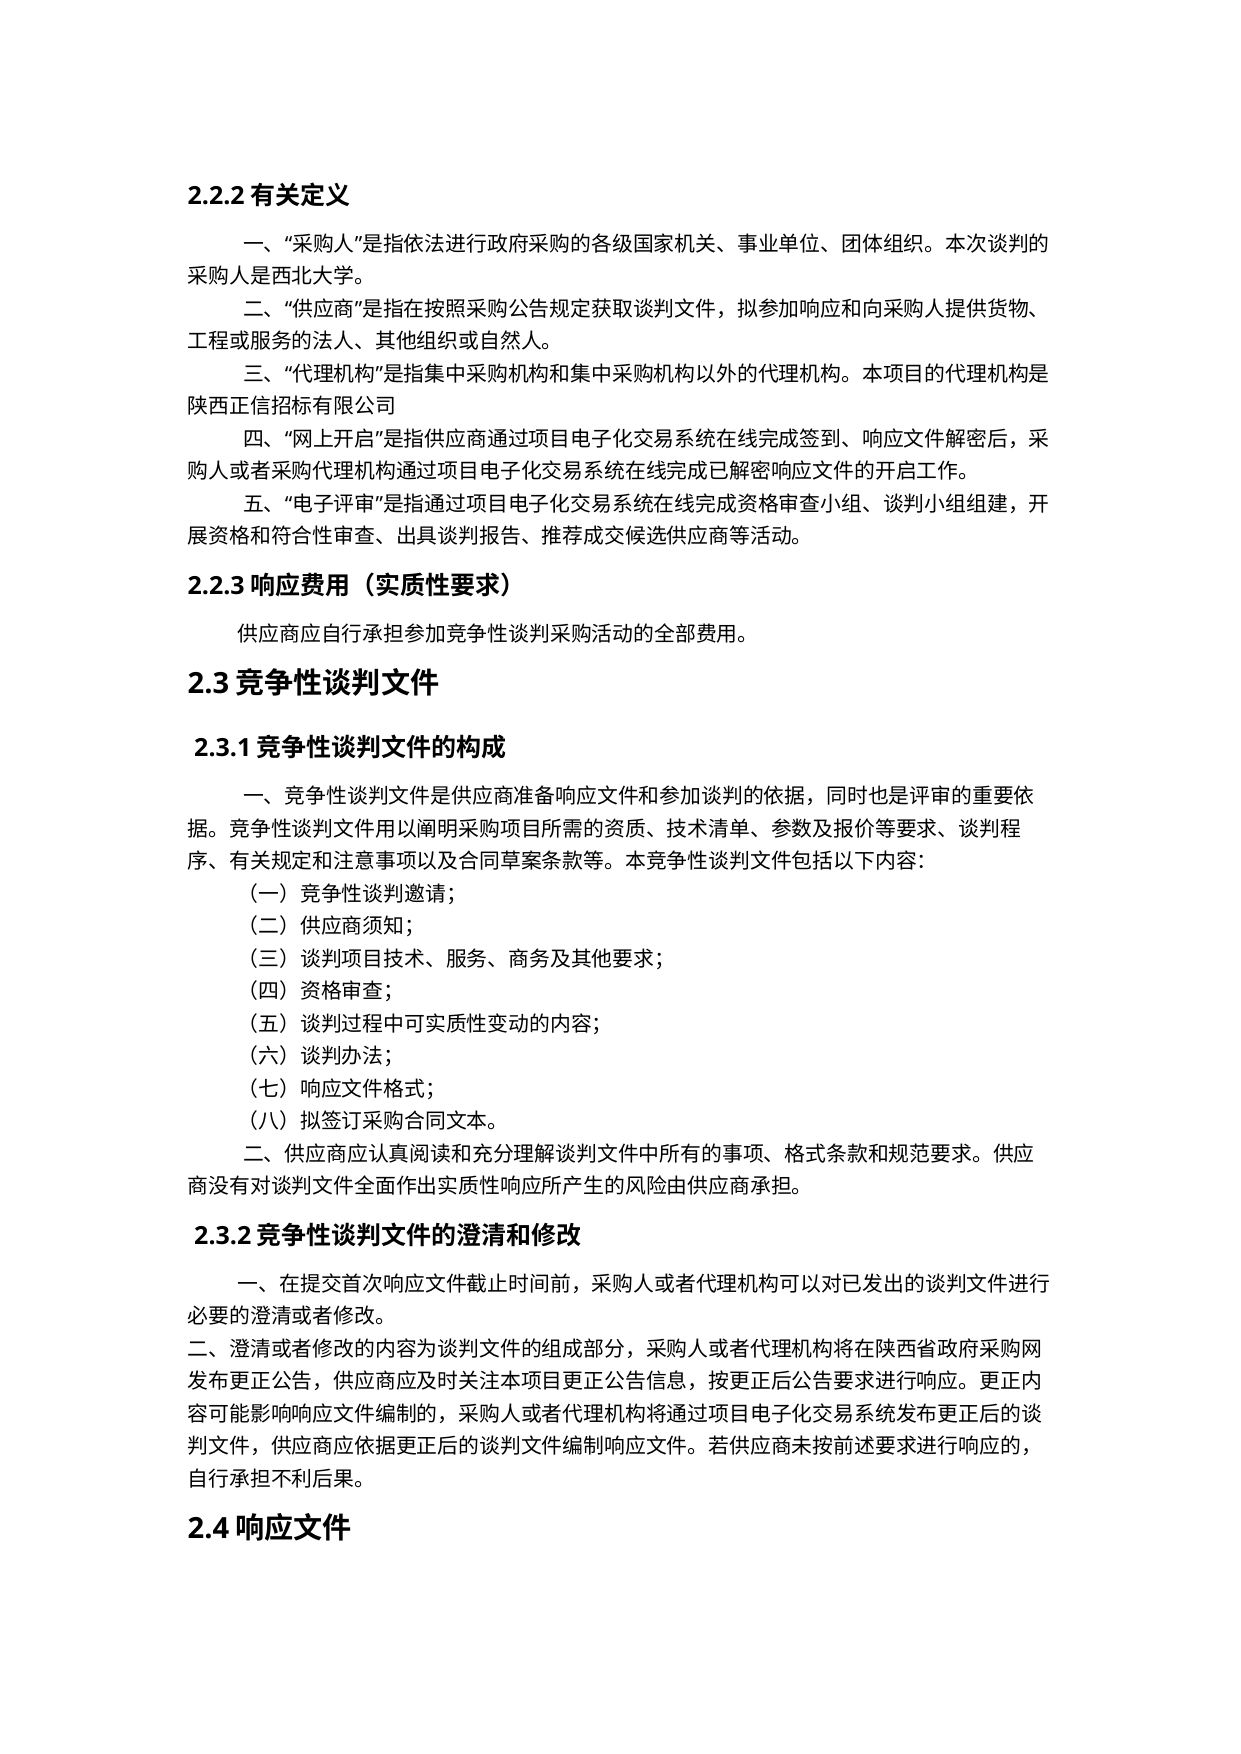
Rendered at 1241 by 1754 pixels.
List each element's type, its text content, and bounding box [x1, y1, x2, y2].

text 一、竞争性谈判文件是供应商准备响应文件和参加谈判的依据，同时也是评审的重要依据。竞争性谈判文件用以阐明采购项目所需的资质、技术清单、参数及报价等要求、谈判程序、有关规定和注意事项以及合同草案条款等。本竞争性谈判文件包括以下内容： [187, 779, 1053, 877]
text （二）供应商须知； [187, 909, 1053, 942]
text 2.2.3响应费用（实质性要求） [187, 552, 1053, 617]
text 2.3.1竞争性谈判文件的构成 [187, 714, 1053, 779]
text 2.2.2有关定义 [187, 162, 1053, 227]
text （八）拟签订采购合同文本。 [187, 1104, 1053, 1137]
text 二、澄清或者修改的内容为谈判文件的组成部分，采购人或者代理机构将在陕西省政府采购网发布更正公告，供应商应及时关注本项目更正公告信息，按更正后公告要求进行响应。更正内容可能影响响应文件编制的，采购人或者代理机构将通过项目电子化交易系统发布更正后的谈判文件，供应商应依据更正后的谈判文件编制响应文件。若供应商未按前述要求进行响应的，自行承担不利后果。 [187, 1332, 1053, 1494]
text 一、在提交首次响应文件截止时间前，采购人或者代理机构可以对已发出的谈判文件进行必要的澄清或者修改。 [187, 1267, 1053, 1332]
text 四、“网上开启”是指供应商通过项目电子化交易系统在线完成签到、响应文件解密后，采购人或者采购代理机构通过项目电子化交易系统在线完成已解密响应文件的开启工作。 [187, 422, 1053, 487]
text （一）竞争性谈判邀请； [187, 877, 1053, 909]
text （六）谈判办法； [187, 1039, 1053, 1072]
text （五）谈判过程中可实质性变动的内容； [187, 1007, 1053, 1039]
text （四）资格审查； [187, 974, 1053, 1007]
text 一、“采购人”是指依法进行政府采购的各级国家机关、事业单位、团体组织。本次谈判的采购人是西北大学。 [187, 227, 1053, 292]
text 2.4响应文件 [187, 1494, 1053, 1559]
text 二、“供应商”是指在按照采购公告规定获取谈判文件，拟参加响应和向采购人提供货物、工程或服务的法人、其他组织或自然人。 [187, 292, 1053, 357]
text 供应商应自行承担参加竞争性谈判采购活动的全部费用。 [187, 617, 1053, 649]
text （七）响应文件格式； [187, 1072, 1053, 1104]
text 2.3竞争性谈判文件 [187, 649, 1053, 714]
text 2.3.2竞争性谈判文件的澄清和修改 [187, 1202, 1053, 1267]
text 五、“电子评审”是指通过项目电子化交易系统在线完成资格审查小组、谈判小组组建，开展资格和符合性审查、出具谈判报告、推荐成交候选供应商等活动。 [187, 487, 1053, 552]
text （三）谈判项目技术、服务、商务及其他要求； [187, 942, 1053, 974]
text 二、供应商应认真阅读和充分理解谈判文件中所有的事项、格式条款和规范要求。供应商没有对谈判文件全面作出实质性响应所产生的风险由供应商承担。 [187, 1137, 1053, 1202]
text 三、“代理机构”是指集中采购机构和集中采购机构以外的代理机构。本项目的代理机构是陕西正信招标有限公司 [187, 357, 1053, 422]
